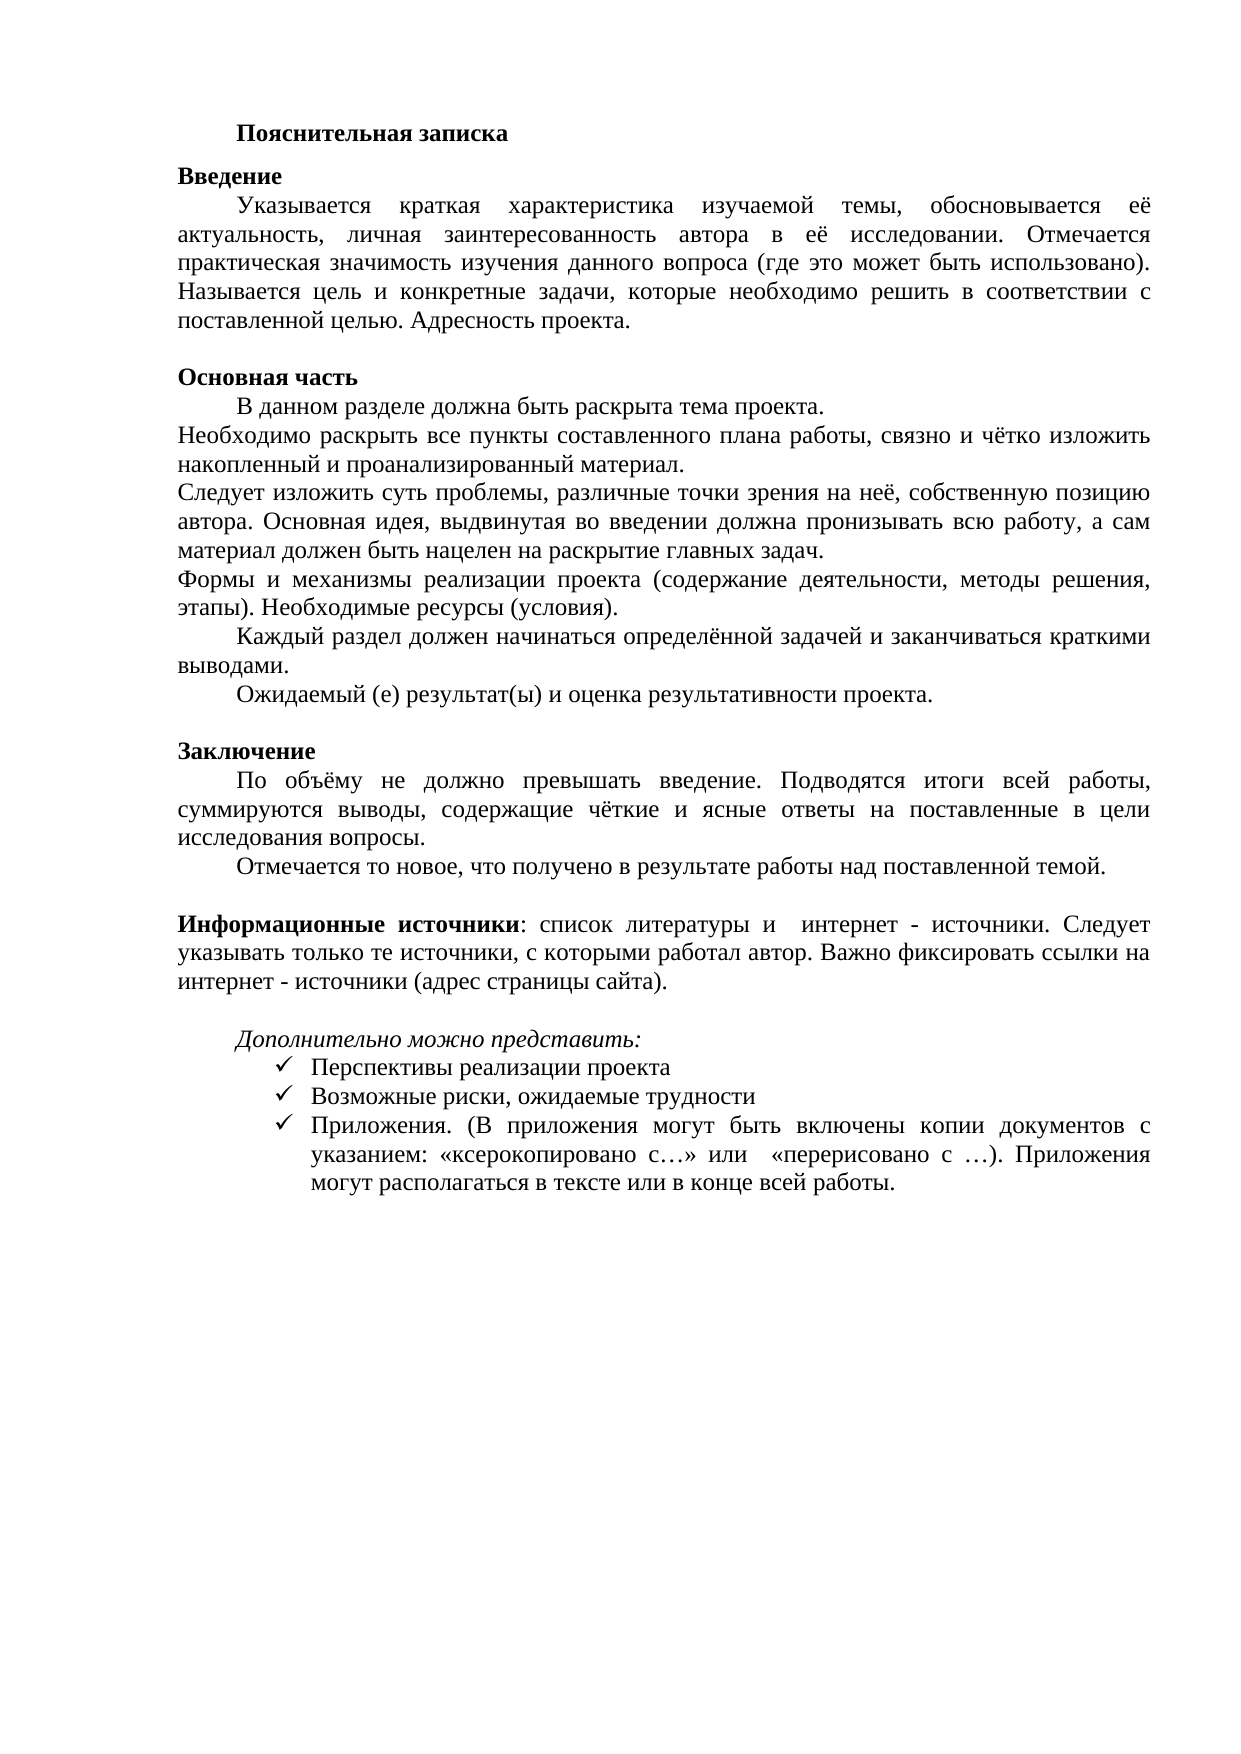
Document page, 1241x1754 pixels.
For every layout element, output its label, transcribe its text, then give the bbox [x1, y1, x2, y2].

text Заключение [177, 736, 1152, 765]
text Основная часть [177, 362, 1152, 391]
text Отмечается то новое, что получено в результате работы над поставленной темой. [177, 851, 1152, 880]
list Приложения. (В приложения могут быть включены копии документов с указанием: «ксерокопировано с…» или «перерисовано с …). Приложения могут располагаться в тексте или в конце всей работы. [273, 1110, 1152, 1196]
text Каждый раздел должен начинаться определённой задачей и заканчиваться краткими выводами. [177, 621, 1152, 679]
list Возможные риски, ожидаемые трудности [273, 1081, 1152, 1110]
text Указывается краткая характеристика изучаемой темы, обосновывается её актуальность, личная заинтересованность автора в её исследовании. Отмечается практическая значимость изучения данного вопроса (где это может быть использовано). Называется цель и конкретные задачи, которые необходимо решить в соответствии с поставленной целью. Адресность проекта. [177, 190, 1152, 334]
text Пояснительная записка [177, 118, 1152, 147]
text Информационные источники: список литературы и интернет - источники. Следует указывать только те источники, с которыми работал автор. Важно фиксировать ссылки на интернет - источники (адрес страницы сайта). [177, 909, 1152, 995]
list Перспективы реализации проекта [273, 1052, 1152, 1081]
text Необходимо раскрыть все пункты составленного плана работы, связно и чётко изложить накопленный и проанализированный материал. [177, 420, 1152, 477]
text По объёму не должно превышать введение. Подводятся итоги всей работы, суммируются выводы, содержащие чёткие и ясные ответы на поставленные в цели исследования вопросы. [177, 765, 1152, 851]
text Введение [177, 161, 1152, 190]
text В данном разделе должна быть раскрыта тема проекта. [177, 391, 1152, 420]
text Дополнительно можно представить: [177, 1024, 1152, 1052]
text Ожидаемый (е) результат(ы) и оценка результативности проекта. [177, 679, 1152, 707]
text Следует изложить суть проблемы, различные точки зрения на неё, собственную позицию автора. Основная идея, выдвинутая во введении должна пронизывать всю работу, а сам материал должен быть нацелен на раскрытие главных задач. [177, 477, 1152, 564]
text Формы и механизмы реализации проекта (содержание деятельности, методы решения, этапы). Необходимые ресурсы (условия). [177, 564, 1152, 621]
